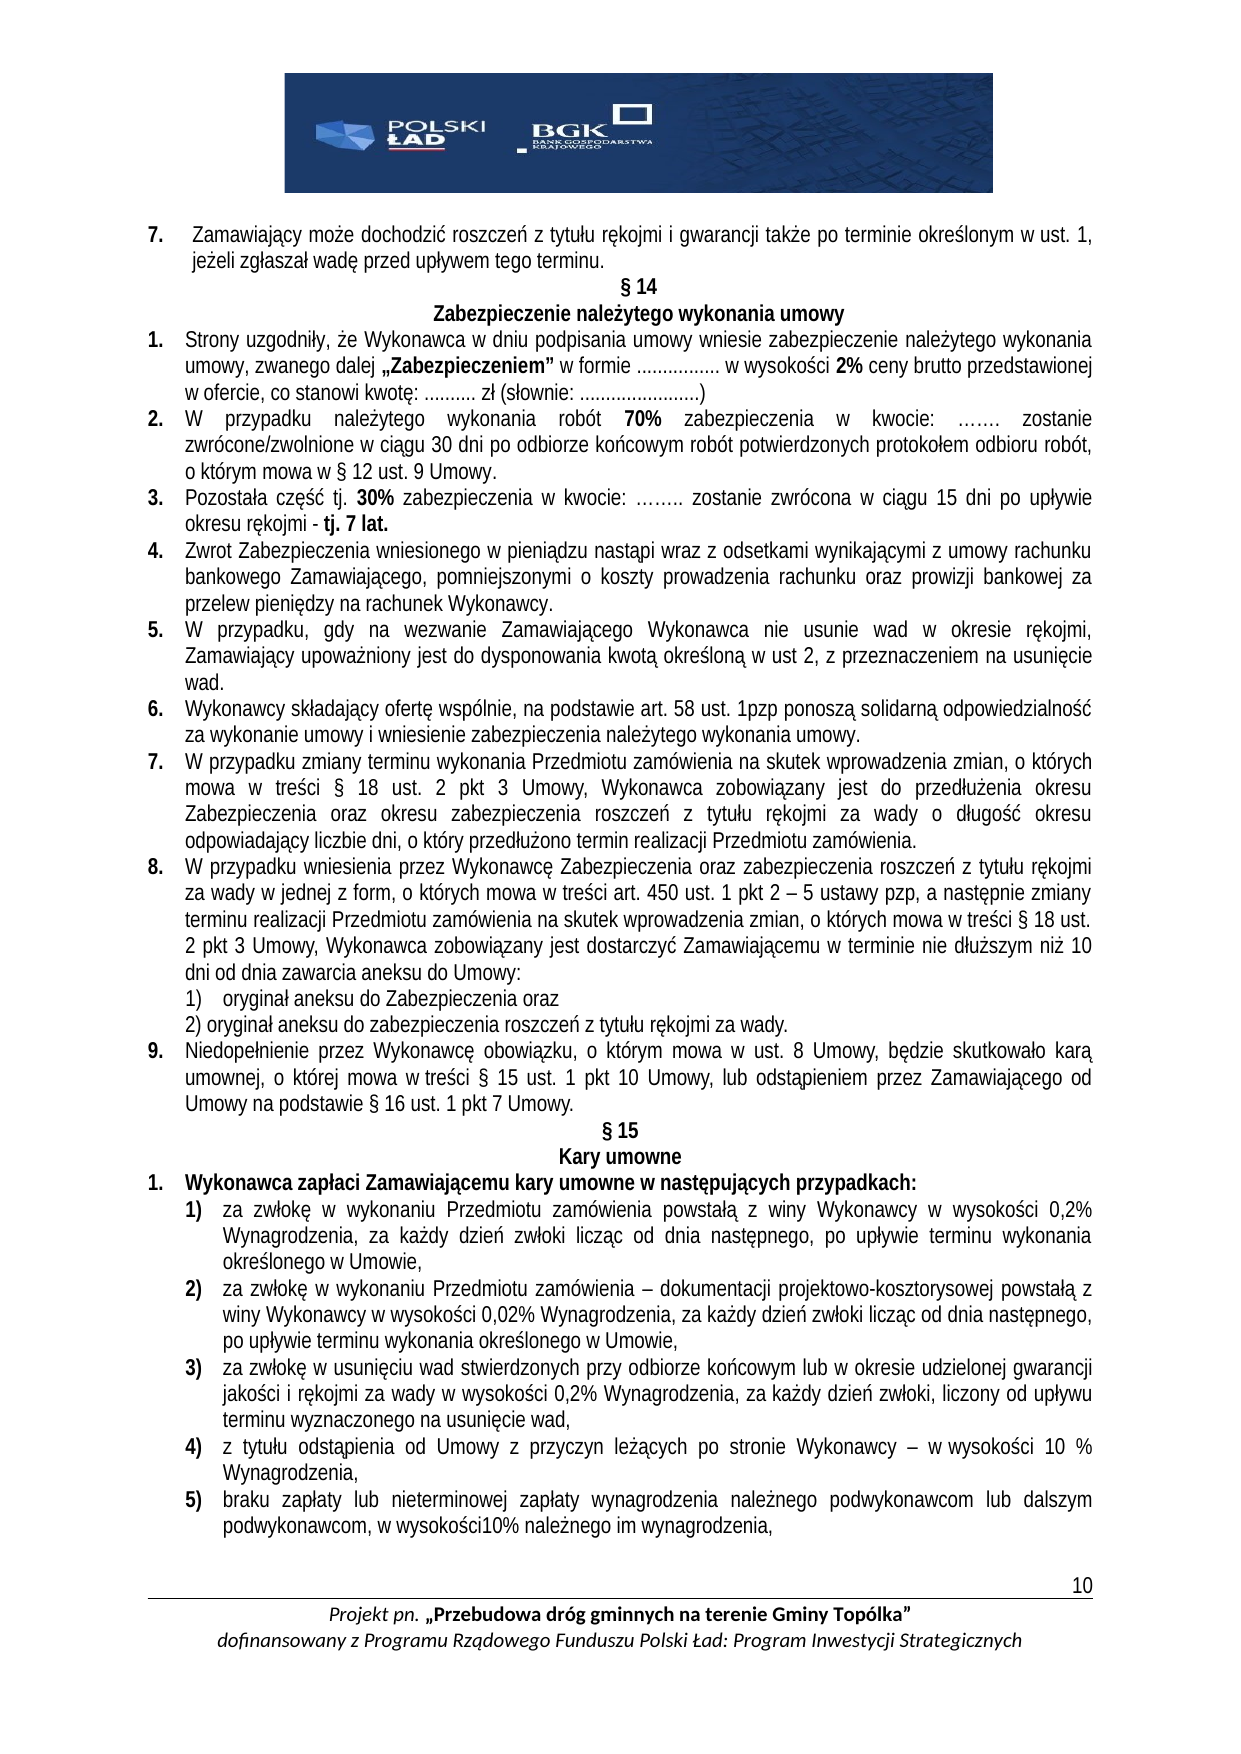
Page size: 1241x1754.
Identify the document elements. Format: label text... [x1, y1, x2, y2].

text Zabezpieczenie należytego wykonania umowy [148, 299, 1093, 326]
list Strony uzgodniły, że Wykonawca w dniu podpisania umowy wniesie zabezpieczenie należytego wykonania umowy, zwanego dalej „Zabezpieczeniem” w formie ................ w wysokości 2% ceny brutto przedstawionej w ofercie, co stanowi kwotę: .......... zł (słownie: .......................) [148, 326, 1093, 405]
list za zwłokę w wykonaniu Przedmiotu zamówienia powstałą z winy Wykonawcy w wysokości 0,2% Wynagrodzenia, za każdy dzień zwłoki licząc od dnia następnego, po upływie terminu wykonania określonego w Umowie, [185, 1196, 1093, 1275]
list Niedopełnienie przez Wykonawcę obowiązku, o którym mowa w ust. 8 Umowy, będzie skutkowało karą umownej, o której mowa w treści § 15 ust. 1 pkt 10 Umowy, lub odstąpieniem przez Zamawiającego od Umowy na podstawie § 16 ust. 1 pkt 7 Umowy. [148, 1037, 1093, 1117]
text § 14 [148, 273, 1093, 299]
list braku zapłaty lub nieterminowej zapłaty wynagrodzenia należnego podwykonawcom lub dalszym podwykonawcom, w wysokości10% należnego im wynagrodzenia, [185, 1486, 1093, 1538]
list W przypadku zmiany terminu wykonania Przedmiotu zamówienia na skutek wprowadzenia zmian, o których mowa w treści § 18 ust. 2 pkt 3 Umowy, Wykonawca zobowiązany jest do przedłużenia okresu Zabezpieczenia oraz okresu zabezpieczenia roszczeń z tytułu rękojmi za wady o długość okresu odpowiadający liczbie dni, o który przedłużono termin realizacji Przedmiotu zamówienia. [148, 748, 1093, 853]
list z tytułu odstąpienia od Umowy z przyczyn leżących po stronie Wykonawcy – w wysokości 10 % Wynagrodzenia, [185, 1433, 1093, 1486]
list Zwrot Zabezpieczenia wniesionego w pieniądzu nastąpi wraz z odsetkami wynikającymi z umowy rachunku bankowego Zamawiającego, pomniejszonymi o koszty prowadzenia rachunku oraz prowizji bankowej za przelew pieniędzy na rachunek Wykonawcy. [148, 537, 1093, 616]
list oryginał aneksu do Zabezpieczenia oraz [185, 985, 1093, 1011]
text § 15 [148, 1117, 1093, 1143]
list Zamawiający może dochodzić roszczeń z tytułu rękojmi i gwarancji także po terminie określonym w ust. 1, jeżeli zgłaszał wadę przed upływem tego terminu. [148, 221, 1093, 273]
picture [284, 73, 993, 193]
list 2) oryginał aneksu do zabezpieczenia roszczeń z tytułu rękojmi za wady. [185, 1011, 1093, 1037]
text Kary umowne [148, 1143, 1093, 1169]
list W przypadku wniesienia przez Wykonawcę Zabezpieczenia oraz zabezpieczenia roszczeń z tytułu rękojmi za wady w jednej z form, o których mowa w treści art. 450 ust. 1 pkt 2 – 5 ustawy pzp, a następnie zmiany terminu realizacji Przedmiotu zamówienia na skutek wprowadzenia zmian, o których mowa w treści § 18 ust. 2 pkt 3 Umowy, Wykonawca zobowiązany jest dostarczyć Zamawiającemu w terminie nie dłuższym niż 10 dni od dnia zawarcia aneksu do Umowy: [148, 853, 1093, 985]
list Pozostała część tj. 30% zabezpieczenia w kwocie: …….. zostanie zwrócona w ciągu 15 dni po upływie okresu rękojmi - tj. 7 lat. [148, 484, 1093, 537]
list Wykonawcy składający ofertę wspólnie, na podstawie art. 58 ust. 1pzp ponoszą solidarną odpowiedzialność za wykonanie umowy i wniesienie zabezpieczenia należytego wykonania umowy. [148, 695, 1093, 748]
list W przypadku, gdy na wezwanie Zamawiającego Wykonawca nie usunie wad w okresie rękojmi, Zamawiający upoważniony jest do dysponowania kwotą określoną w ust 2, z przeznaczeniem na usunięcie wad. [148, 616, 1093, 695]
list za zwłokę w usunięciu wad stwierdzonych przy odbiorze końcowym lub w okresie udzielonej gwarancji jakości i rękojmi za wady w wysokości 0,2% Wynagrodzenia, za każdy dzień zwłoki, liczony od upływu terminu wyznaczonego na usunięcie wad, [185, 1354, 1093, 1433]
list W przypadku należytego wykonania robót 70% zabezpieczenia w kwocie: ……. zostanie zwrócone/zwolnione w ciągu 30 dni po odbiorze końcowym robót potwierdzonych protokołem odbioru robót, o którym mowa w § 12 ust. 9 Umowy. [148, 405, 1093, 484]
list Wykonawca zapłaci Zamawiającemu kary umowne w następujących przypadkach: [148, 1169, 1093, 1196]
list za zwłokę w wykonaniu Przedmiotu zamówienia – dokumentacji projektowo-kosztorysowej powstałą z winy Wykonawcy w wysokości 0,02% Wynagrodzenia, za każdy dzień zwłoki licząc od dnia następnego, po upływie terminu wykonania określonego w Umowie, [185, 1275, 1093, 1354]
